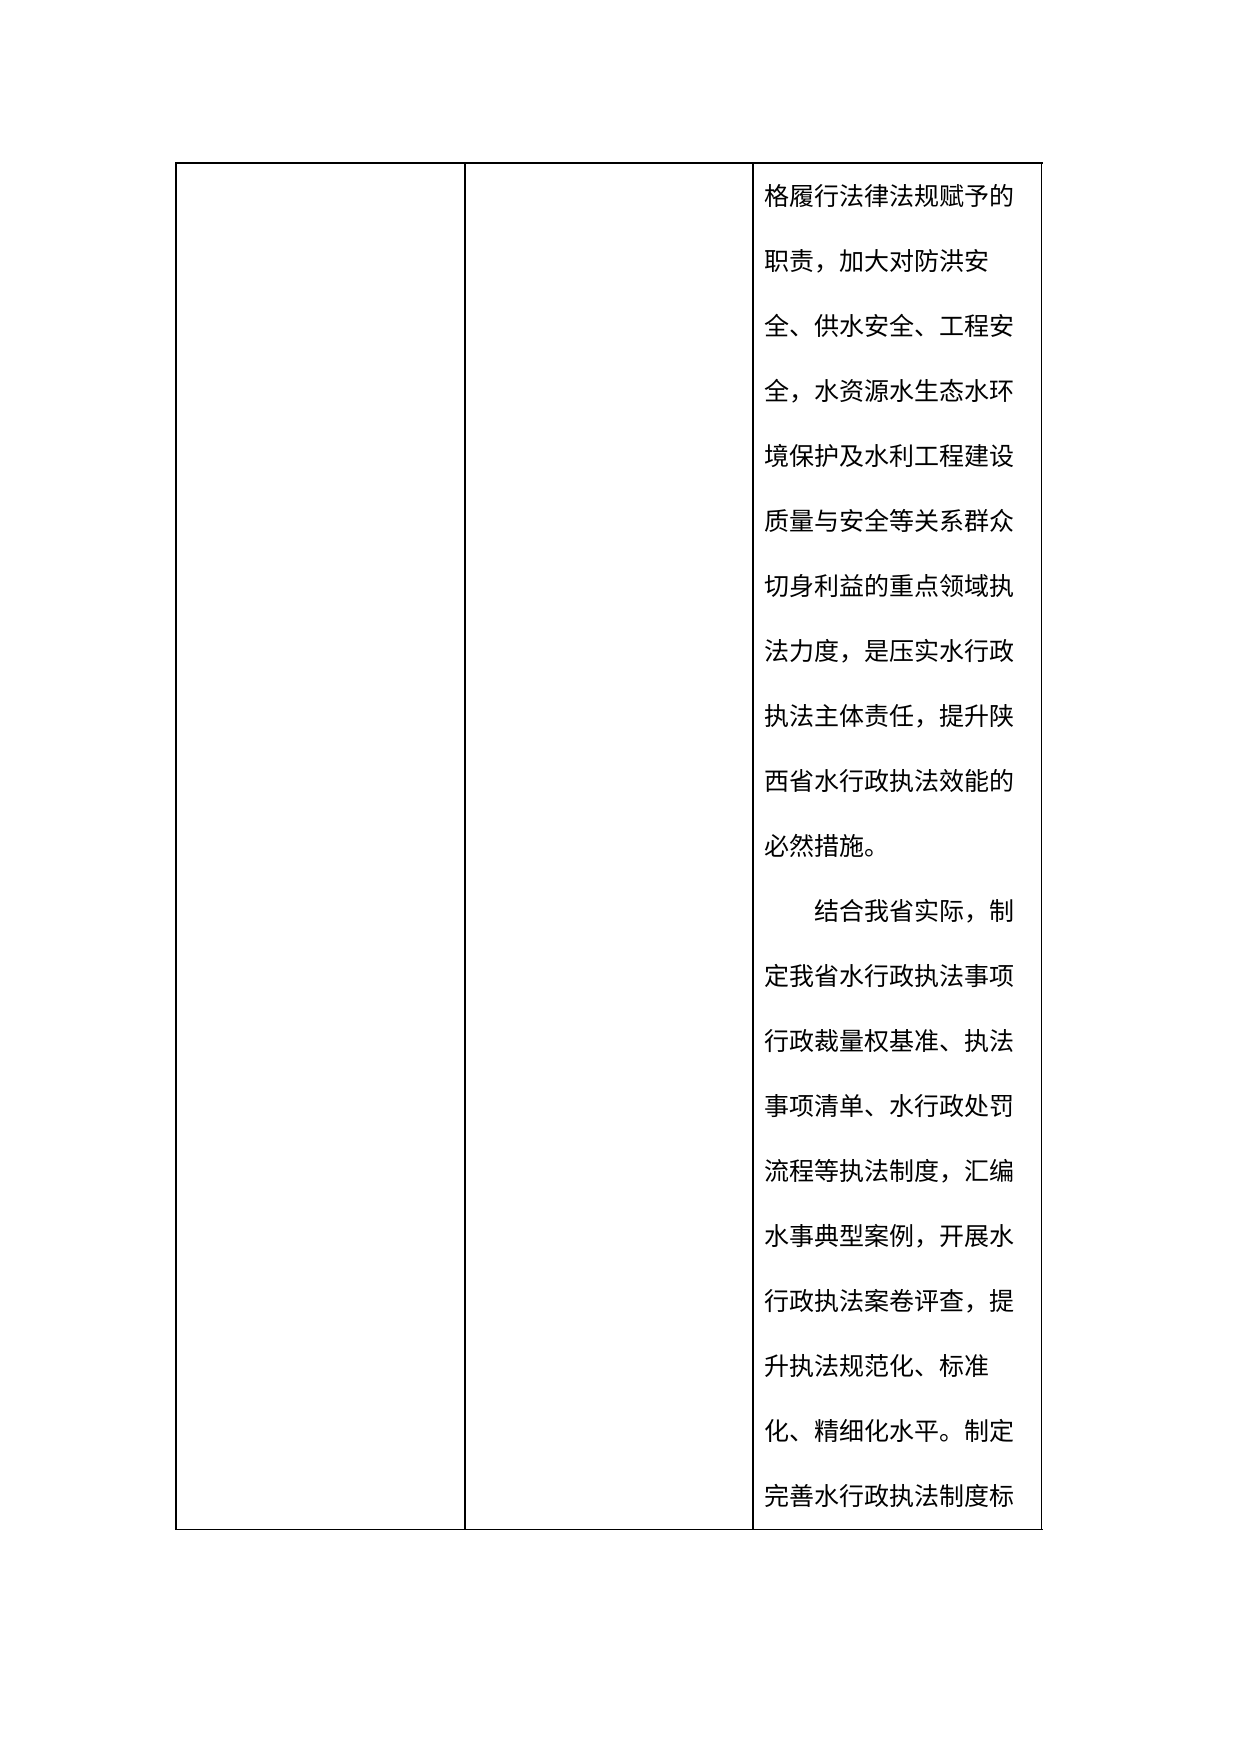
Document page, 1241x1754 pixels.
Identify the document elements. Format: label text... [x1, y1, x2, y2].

table_cell 1 [177, 164, 464, 1528]
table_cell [754, 164, 1041, 1528]
table_cell [466, 164, 752, 1528]
